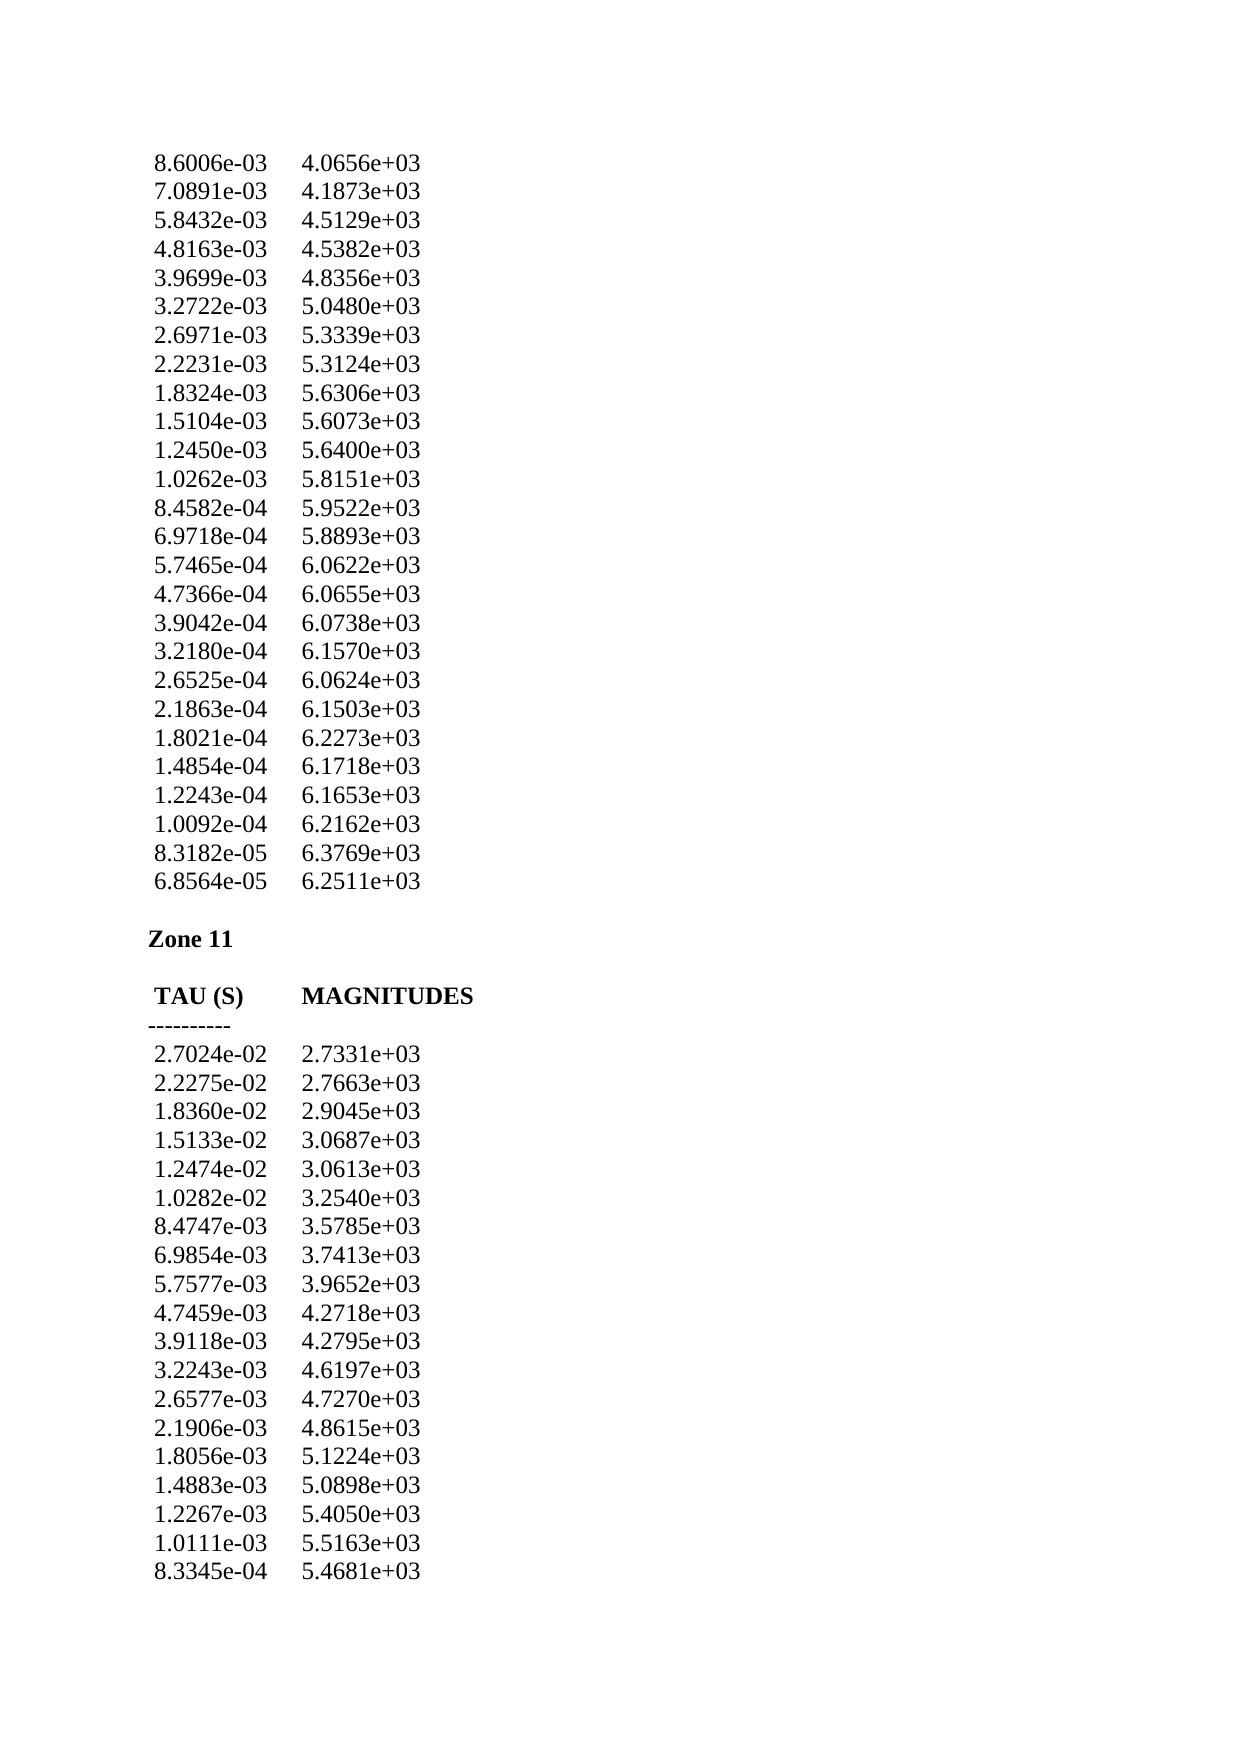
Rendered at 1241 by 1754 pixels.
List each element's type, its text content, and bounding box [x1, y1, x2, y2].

text 1.2243e-04 6.1653e+03 [148, 780, 1093, 809]
text 5.8432e-03 4.5129e+03 [148, 205, 1093, 234]
text 1.4883e-03 5.0898e+03 [148, 1470, 1093, 1499]
text 1.5104e-03 5.6073e+03 [148, 406, 1093, 435]
text 8.4582e-04 5.9522e+03 [148, 493, 1093, 521]
text 1.8021e-04 6.2273e+03 [148, 723, 1093, 751]
text 2.2231e-03 5.3124e+03 [148, 349, 1093, 378]
text 3.9699e-03 4.8356e+03 [148, 263, 1093, 291]
text 3.9118e-03 4.2795e+03 [148, 1326, 1093, 1355]
text 8.6006e-03 4.0656e+03 [148, 148, 1093, 176]
text 4.7459e-03 4.2718e+03 [148, 1298, 1093, 1326]
text 5.7465e-04 6.0622e+03 [148, 550, 1093, 579]
text 3.2722e-03 5.0480e+03 [148, 291, 1093, 320]
text 1.0092e-04 6.2162e+03 [148, 809, 1093, 838]
text TAU (S) MAGNITUDES [148, 981, 1093, 1010]
text Zone 11 [148, 924, 1093, 953]
text 1.8324e-03 5.6306e+03 [148, 378, 1093, 406]
text 8.3345e-04 5.4681e+03 [148, 1556, 1093, 1585]
text 7.0891e-03 4.1873e+03 [148, 176, 1093, 205]
text 2.1863e-04 6.1503e+03 [148, 694, 1093, 723]
text 2.2275e-02 2.7663e+03 [148, 1068, 1093, 1096]
text 1.4854e-04 6.1718e+03 [148, 751, 1093, 780]
text 2.7024e-02 2.7331e+03 [148, 1039, 1093, 1068]
text 1.0282e-02 3.2540e+03 [148, 1183, 1093, 1211]
text 6.9718e-04 5.8893e+03 [148, 521, 1093, 550]
text 6.8564e-05 6.2511e+03 [148, 866, 1093, 895]
text 8.3182e-05 6.3769e+03 [148, 838, 1093, 866]
text 1.0262e-03 5.8151e+03 [148, 464, 1093, 493]
text 1.5133e-02 3.0687e+03 [148, 1125, 1093, 1154]
text 3.9042e-04 6.0738e+03 [148, 608, 1093, 636]
text 3.2243e-03 4.6197e+03 [148, 1355, 1093, 1384]
text 6.9854e-03 3.7413e+03 [148, 1240, 1093, 1269]
text 1.2474e-02 3.0613e+03 [148, 1154, 1093, 1183]
text 1.2267e-03 5.4050e+03 [148, 1499, 1093, 1528]
text 4.7366e-04 6.0655e+03 [148, 579, 1093, 608]
text 2.6525e-04 6.0624e+03 [148, 665, 1093, 694]
text 2.6971e-03 5.3339e+03 [148, 320, 1093, 349]
text 3.2180e-04 6.1570e+03 [148, 636, 1093, 665]
text 2.6577e-03 4.7270e+03 [148, 1384, 1093, 1413]
text ---------- [148, 1010, 1093, 1039]
text 2.1906e-03 4.8615e+03 [148, 1413, 1093, 1441]
text 1.8056e-03 5.1224e+03 [148, 1441, 1093, 1470]
text 8.4747e-03 3.5785e+03 [148, 1211, 1093, 1240]
text 1.0111e-03 5.5163e+03 [148, 1528, 1093, 1556]
text 1.8360e-02 2.9045e+03 [148, 1096, 1093, 1125]
text 5.7577e-03 3.9652e+03 [148, 1269, 1093, 1298]
text 1.2450e-03 5.6400e+03 [148, 435, 1093, 464]
text 4.8163e-03 4.5382e+03 [148, 234, 1093, 263]
